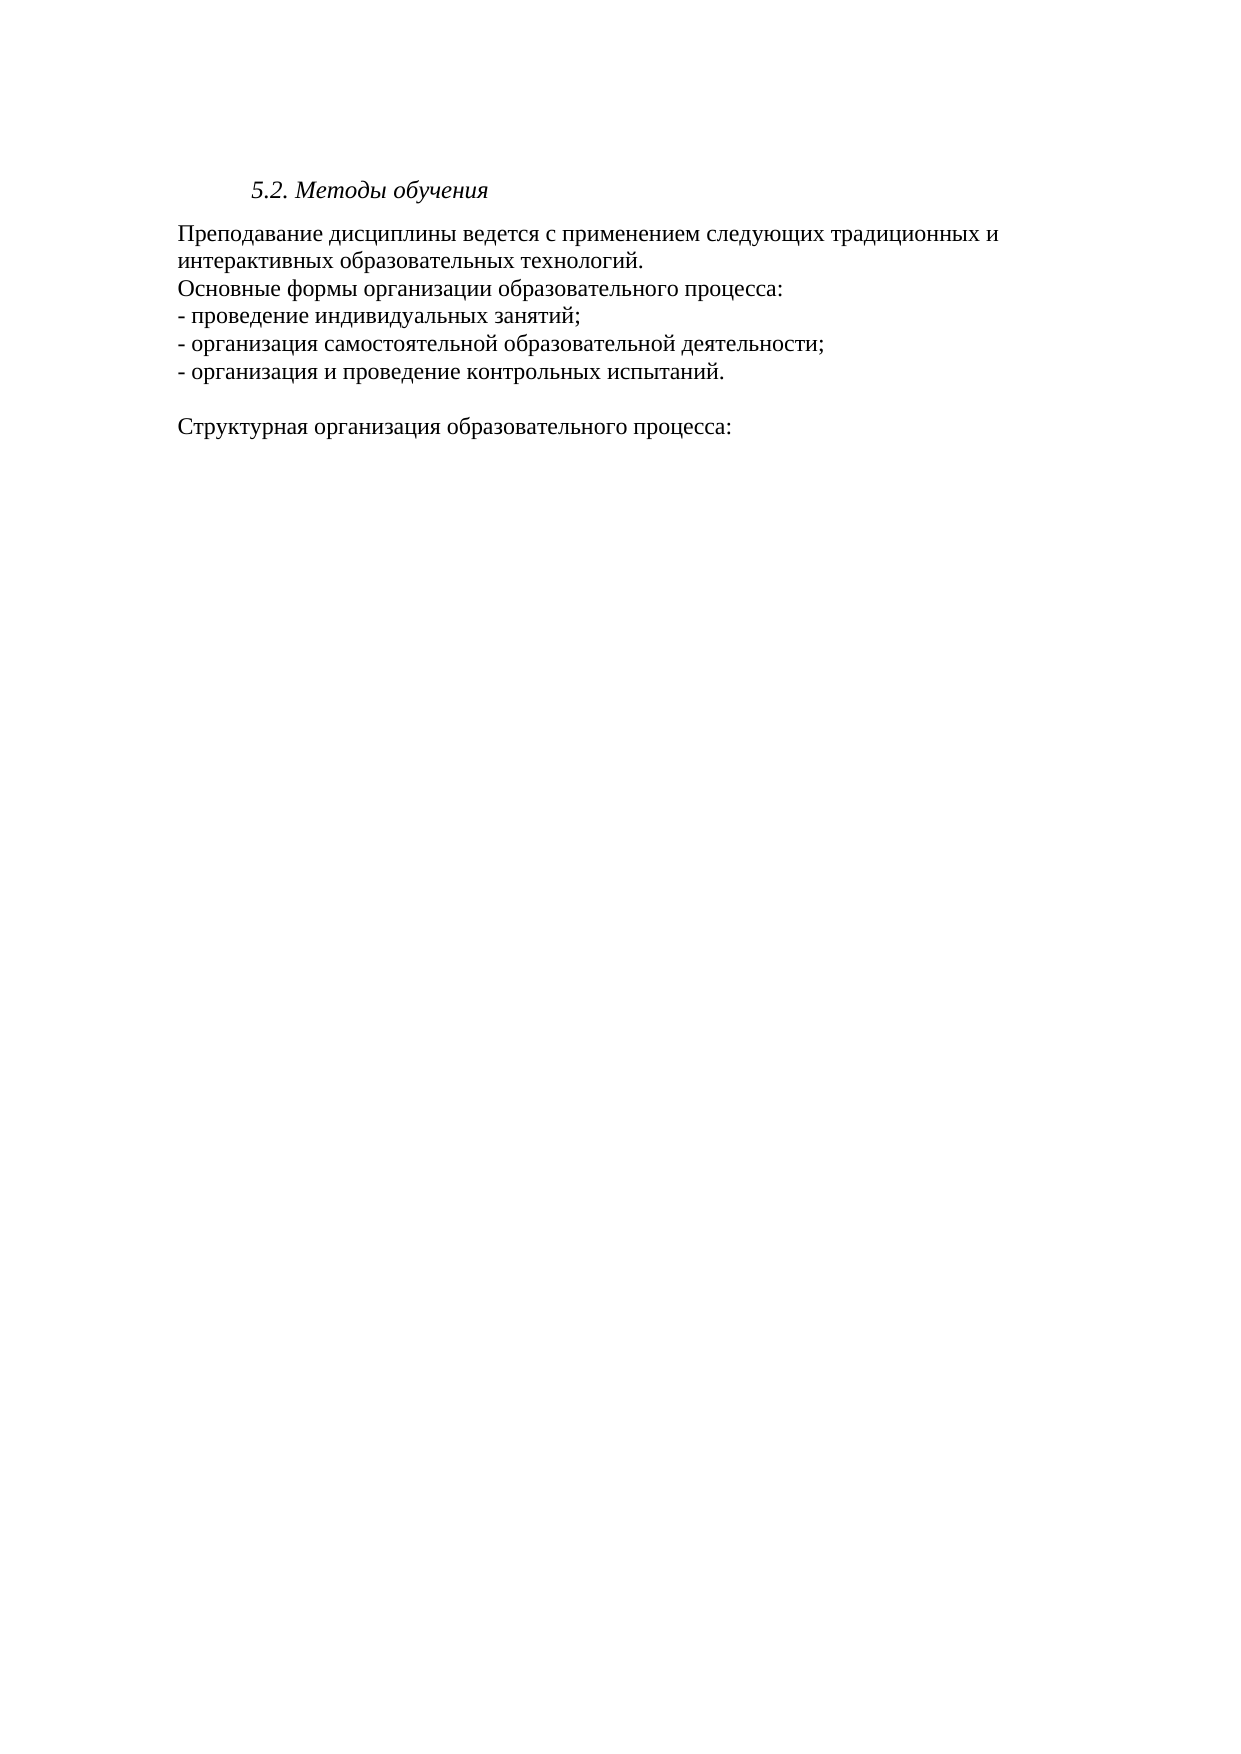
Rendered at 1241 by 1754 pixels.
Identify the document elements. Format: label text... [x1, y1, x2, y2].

text - организация самостоятельной образовательной деятельности; [177, 329, 1152, 357]
text Основные формы организации образовательного процесса: [177, 274, 1152, 302]
text Структурная организация образовательного процесса: [177, 412, 1152, 439]
text - организация и проведение контрольных испытаний. [177, 357, 1152, 384]
text 5.2. Методы обучения [177, 176, 1152, 204]
text Преподавание дисциплины ведется с применением следующих традиционных и интерактивных образовательных технологий. [177, 219, 1152, 274]
text - проведение индивидуальных занятий; [177, 302, 1152, 329]
